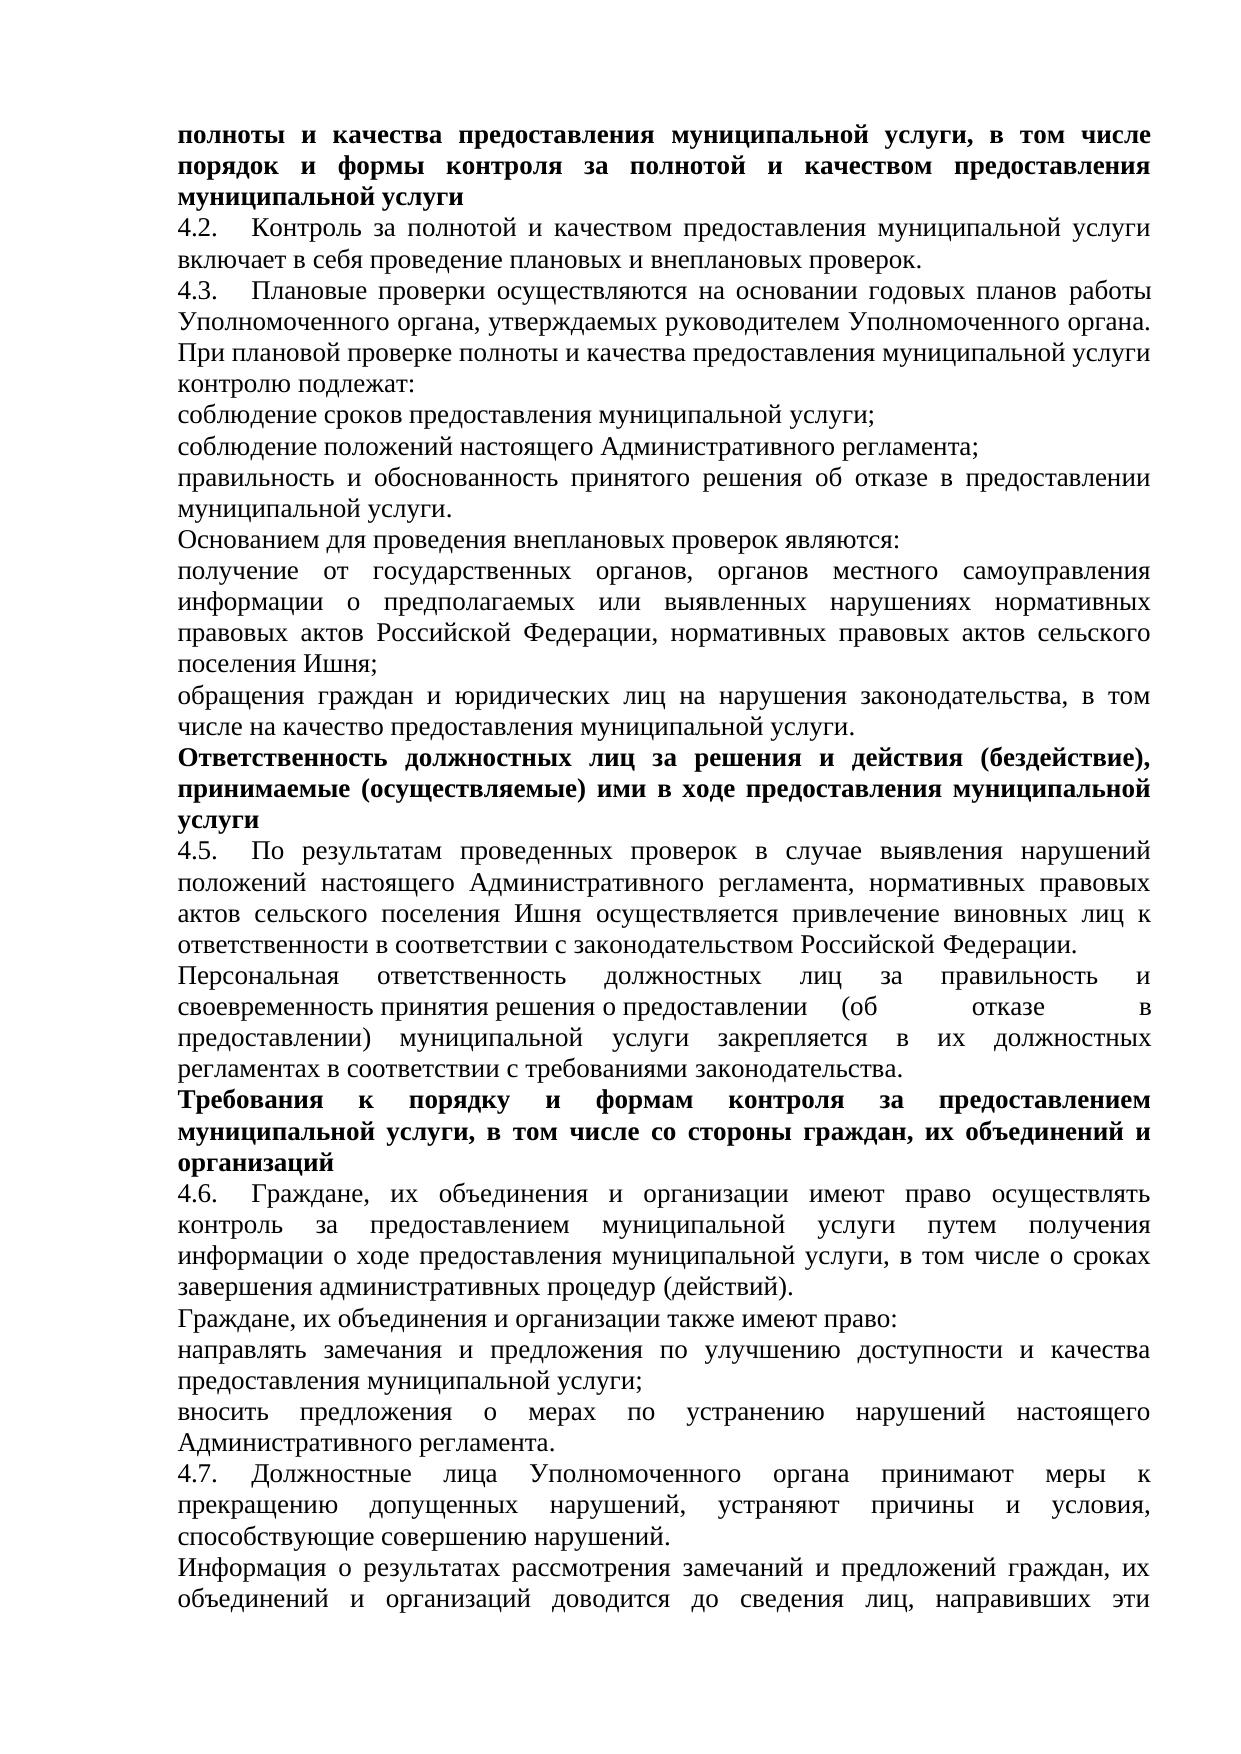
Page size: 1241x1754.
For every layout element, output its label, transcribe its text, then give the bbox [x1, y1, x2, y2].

text направлять замечания и предложения по улучшению доступности и качества предоставления муниципальной услуги; [177, 1333, 1152, 1395]
list Граждане, их объединения и организации имеют право осуществлять контроль за предоставлением муниципальной услуги путем получения информации о ходе предоставления муниципальной услуги, в том числе о сроках завершения административных процедур (действий). [177, 1177, 1152, 1302]
text Ответственность должностных лиц за решения и действия (бездействие), принимаемые (осуществляемые) ими в ходе предоставления муниципальной услуги [177, 741, 1152, 834]
list Контроль за полнотой и качеством предоставления муниципальной услуги включает в себя проведение плановых и внеплановых проверок. [177, 212, 1152, 274]
list Должностные лица Уполномоченного органа принимают меры к прекращению допущенных нарушений, устраняют причины и условия, способствующие совершению нарушений. [177, 1457, 1152, 1551]
text обращения граждан и юридических лиц на нарушения законодательства, в том числе на качество предоставления муниципальной услуги. [177, 679, 1152, 741]
text соблюдение сроков предоставления муниципальной услуги; [177, 398, 1152, 429]
text получение от государственных органов, органов местного самоуправления информации о предполагаемых или выявленных нарушениях нормативных правовых актов Российской Федерации, нормативных правовых актов сельского поселения Ишня; [177, 554, 1152, 679]
text Граждане, их объединения и организации также имеют право: [177, 1302, 1152, 1333]
text Требования к порядку и формам контроля за предоставлением муниципальной услуги, в том числе со стороны граждан, их объединений и организаций [177, 1084, 1152, 1177]
text Персональная ответственность должностных лиц за правильность и своевременность принятия решения о предоставлении (об отказе в предоставлении) муниципальной услуги закрепляется в их должностных регламентах в соответствии с требованиями законодательства. [177, 959, 1152, 1084]
list Плановые проверки осуществляются на основании годовых планов работы Уполномоченного органа, утверждаемых руководителем Уполномоченного органа. При плановой проверке полноты и качества предоставления муниципальной услуги контролю подлежат: [177, 274, 1152, 398]
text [177, 1551, 1152, 1613]
text вносить предложения о мерах по устранению нарушений настоящего Административного регламента. [177, 1395, 1152, 1457]
list По результатам проведенных проверок в случае выявления нарушений положений настоящего Административного регламента, нормативных правовых актов сельского поселения Ишня осуществляется привлечение виновных лиц к ответственности в соответствии с законодательством Российской Федерации. [177, 834, 1152, 959]
text соблюдение положений настоящего Административного регламента; [177, 429, 1152, 461]
text правильность и обоснованность принятого решения об отказе в предоставлении муниципальной услуги. [177, 461, 1152, 523]
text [177, 118, 1152, 212]
text Основанием для проведения внеплановых проверок являются: [177, 523, 1152, 554]
